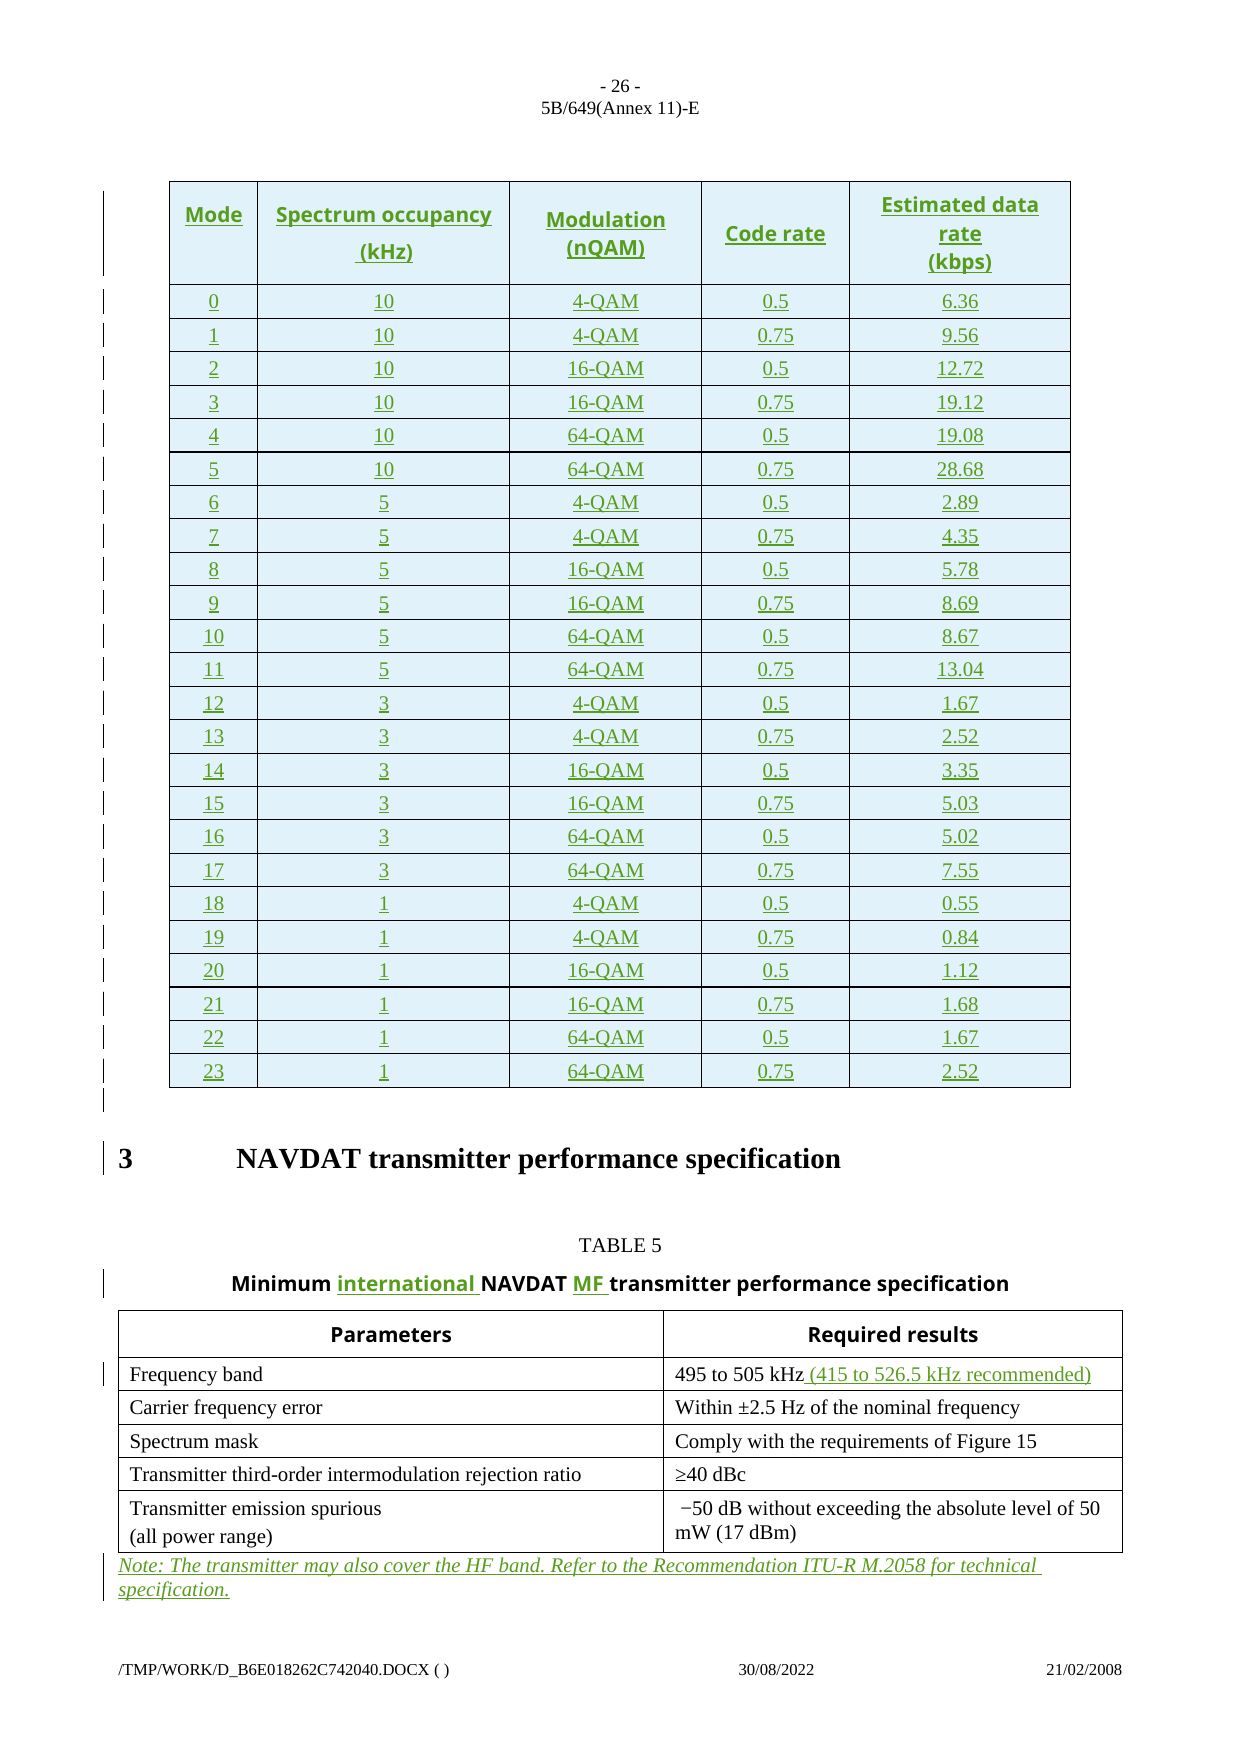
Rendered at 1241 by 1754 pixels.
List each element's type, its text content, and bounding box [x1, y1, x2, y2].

table_cell Transmitter emission spurious (all power range) [119, 1491, 663, 1552]
table_header Parameters [119, 1311, 663, 1357]
title Minimum NAVDAT transmitter performance specification [118, 1269, 1122, 1298]
table_cell Comply with the requirements of Figure 15 [664, 1425, 1122, 1457]
table_header Required results [664, 1311, 1122, 1357]
table_cell Transmitter third-order intermodulation rejection ratio [119, 1458, 663, 1490]
table_cell 495 to 505 kHz [664, 1358, 1122, 1390]
subtitle 3 NAVDAT transmitter performance specification [118, 1141, 1122, 1174]
table_cell Carrier frequency error [119, 1391, 663, 1423]
text TABLE 5 [118, 1233, 1122, 1257]
table_cell −50 dB without exceeding the absolute level of 50 mW (17 dBm) [664, 1491, 1122, 1552]
table_cell Within ±2.5 Hz of the nominal frequency [664, 1391, 1122, 1423]
table_cell ≥40 dBc [664, 1458, 1122, 1490]
table_cell Frequency band [119, 1358, 663, 1390]
table_cell Spectrum mask [119, 1425, 663, 1457]
